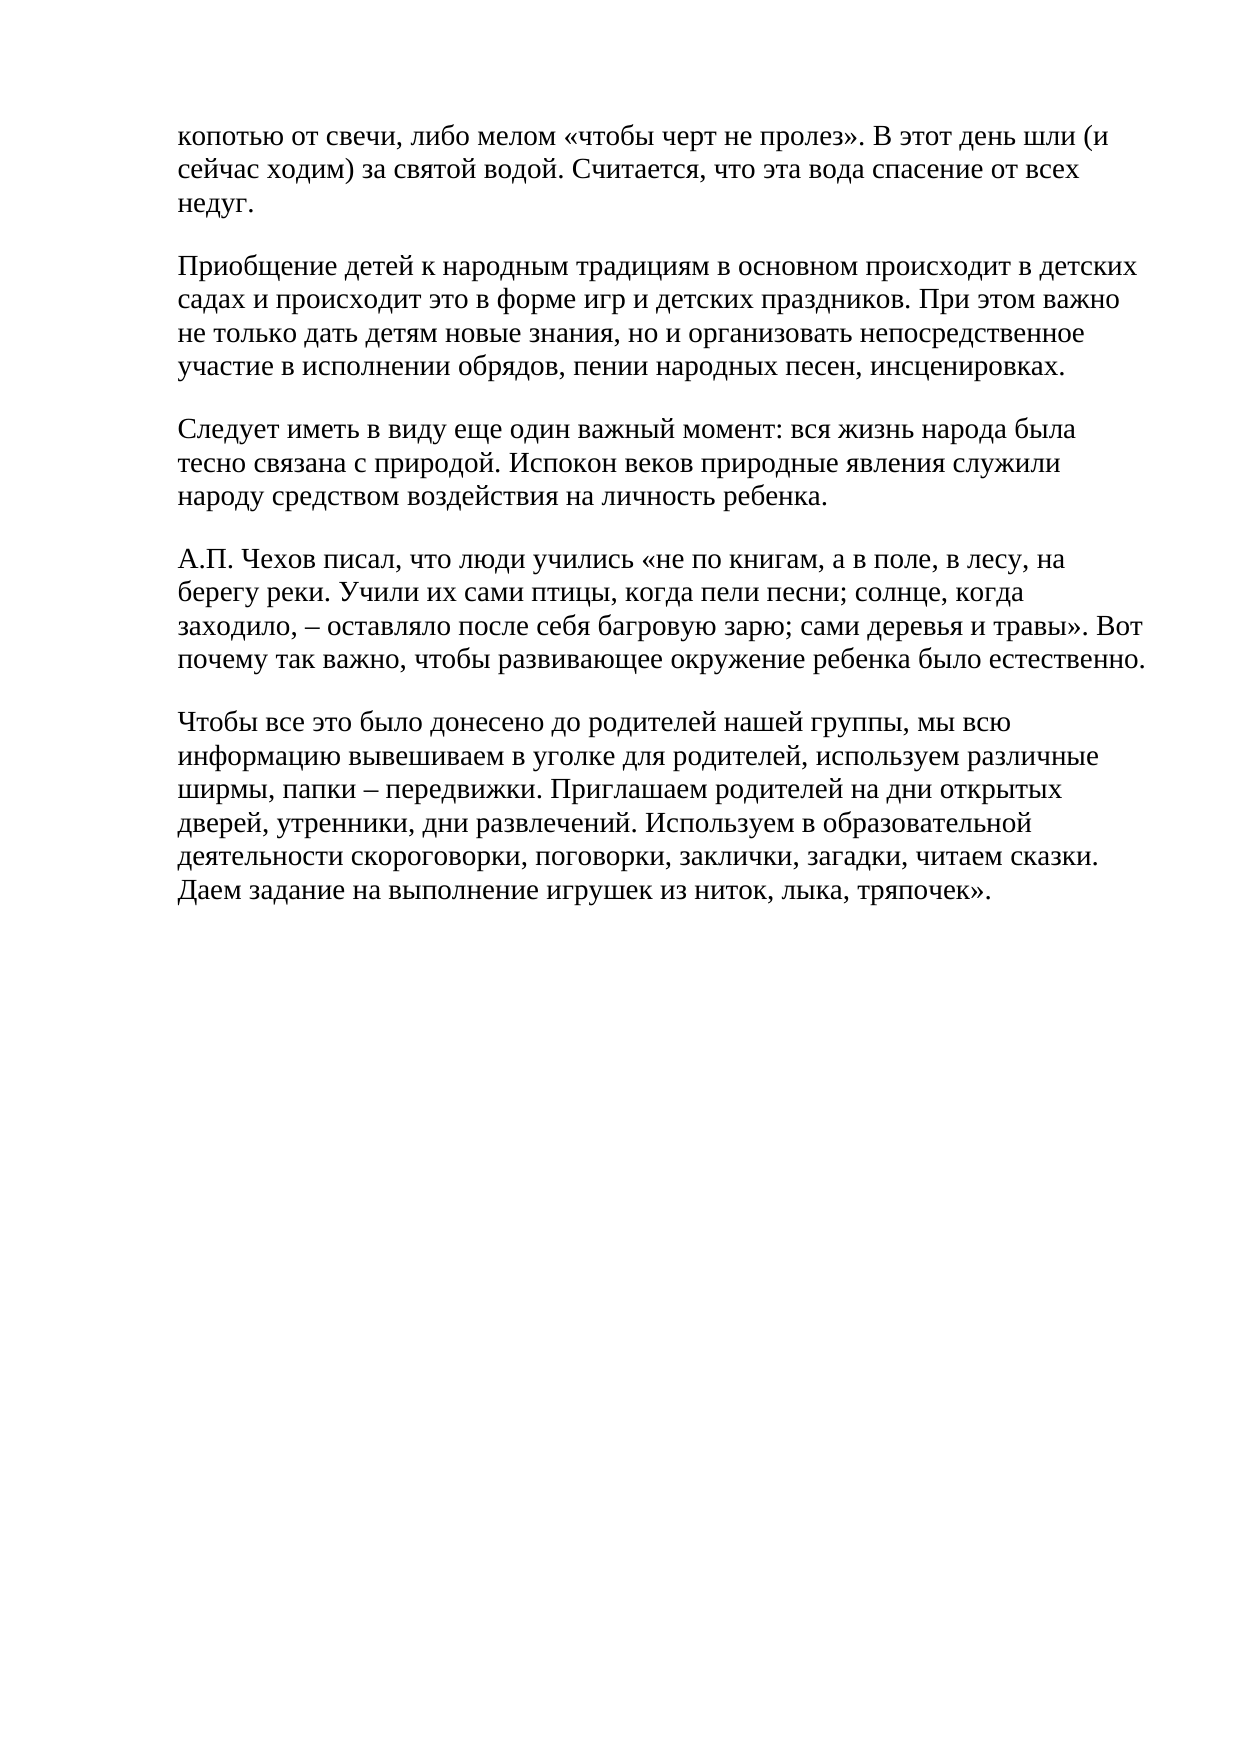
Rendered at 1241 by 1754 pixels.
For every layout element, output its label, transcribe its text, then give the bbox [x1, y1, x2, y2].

text Чтобы все это было донесено до родителей нашей группы, мы всю информацию вывешиваем в уголке для родителей, используем различные ширмы, папки – передвижки. Приглашаем родителей на дни открытых дверей, утренники, дни развлечений. Используем в образовательной деятельности скороговорки, поговорки, заклички, загадки, читаем сказки. Даем задание на выполнение игрушек из ниток, лыка, тряпочек». [177, 704, 1152, 906]
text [177, 118, 1152, 219]
text Следует иметь в виду еще один важный момент: вся жизнь народа была тесно связана с природой. Испокон веков природные явления служили народу средством воздействия на личность ребенка. [177, 411, 1152, 512]
text А.П. Чехов писал, что люди учились «не по книгам, а в поле, в лесу, на берегу реки. Учили их сами птицы, когда пели песни; солнце, когда заходило, – оставляло после себя багровую зарю; сами деревья и травы». Вот почему так важно, чтобы развивающее окружение ребенка было естественно. [177, 541, 1152, 675]
text Приобщение детей к народным традициям в основном происходит в детских садах и происходит это в форме игр и детских праздников. При этом важно не только дать детям новые знания, но и организовать непосредственное участие в исполнении обрядов, пении народных песен, инсценировках. [177, 248, 1152, 382]
